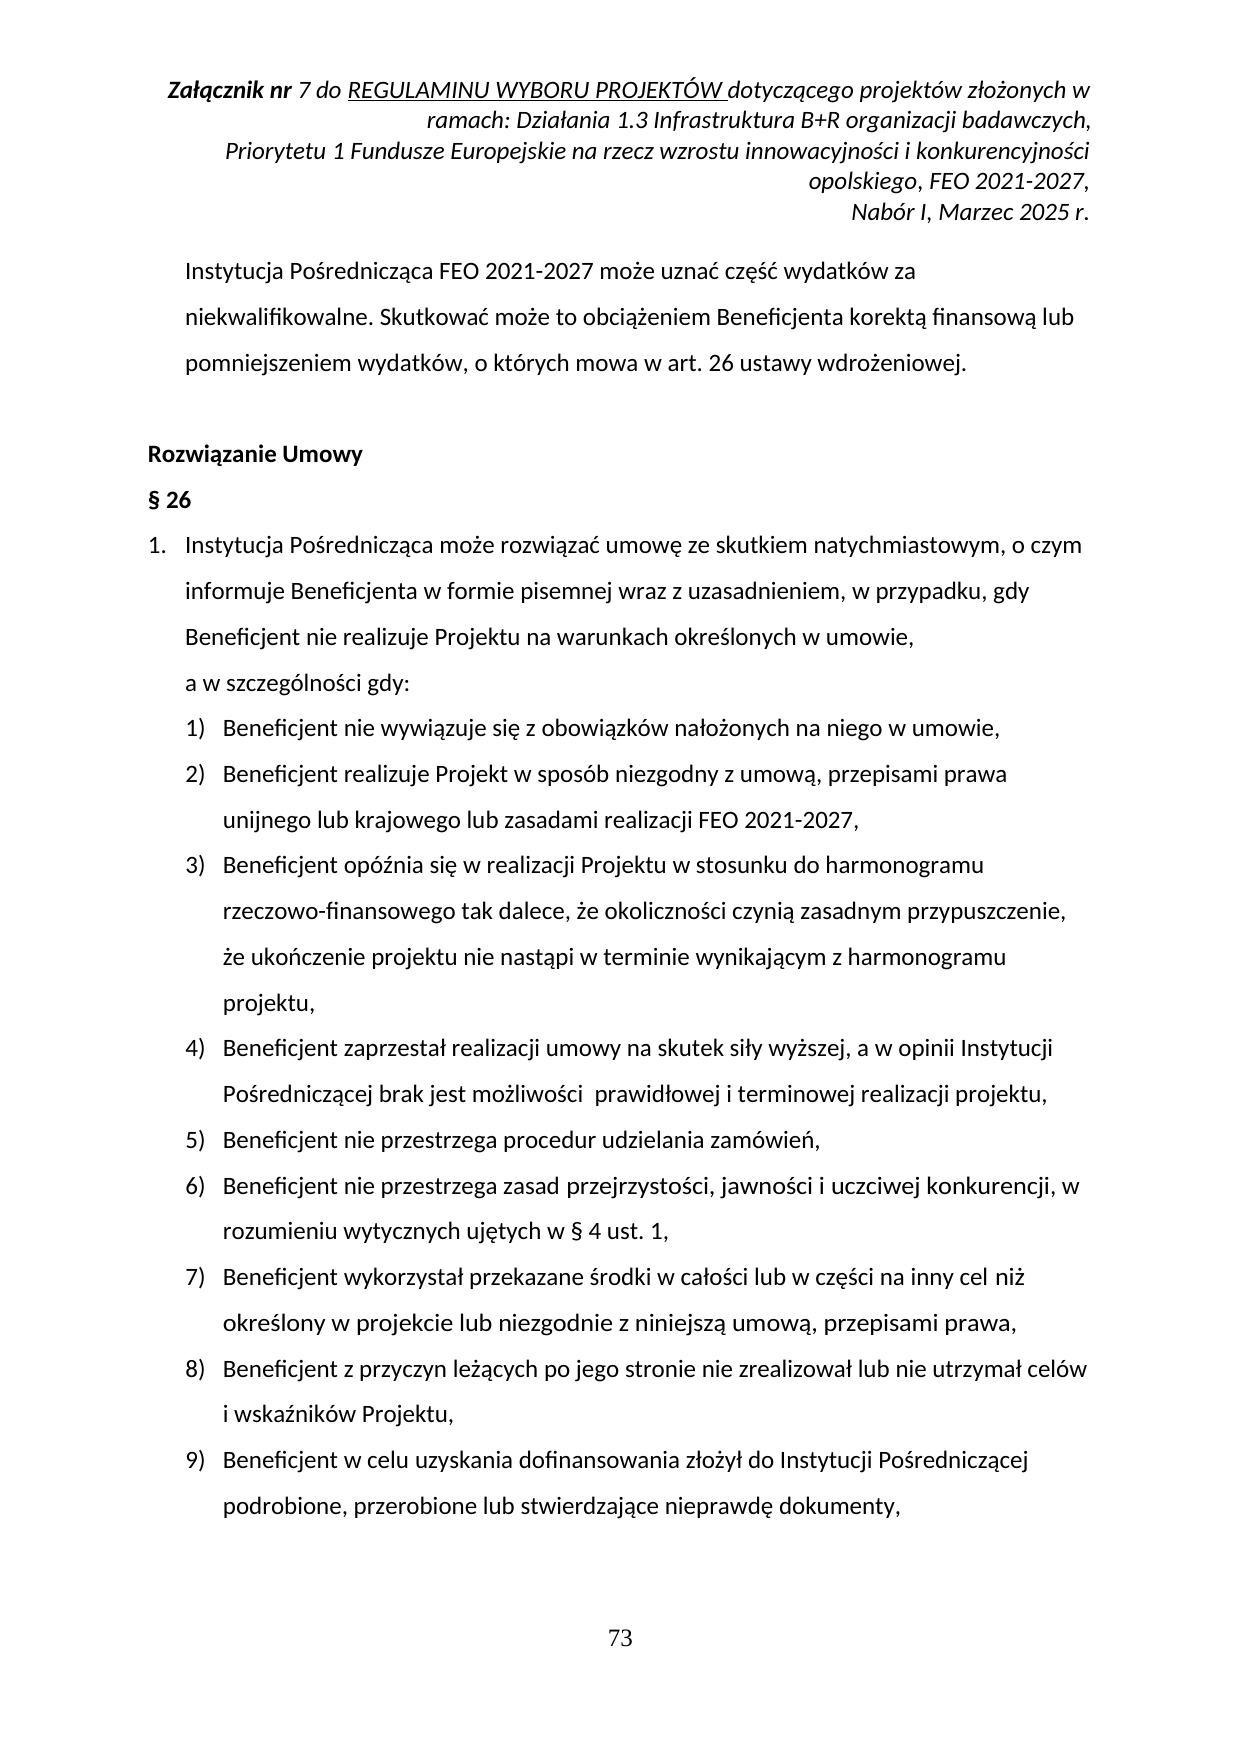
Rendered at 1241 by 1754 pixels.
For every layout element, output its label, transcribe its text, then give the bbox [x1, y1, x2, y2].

list Beneficjent realizuje Projekt w sposób niezgodny z umową, przepisami prawa unijnego lub krajowego lub zasadami realizacji FEO 2021-2027, [185, 758, 1092, 834]
list Beneficjent nie przestrzega procedur udzielania zamówień, [185, 1124, 1092, 1154]
list Beneficjent opóźnia się w realizacji Projektu w stosunku do harmonogramu rzeczowo-finansowego tak dalece, że okoliczności czynią zasadnym przypuszczenie, że ukończenie projektu nie nastąpi w terminie wynikającym z harmonogramu projektu, [185, 850, 1092, 1017]
list Beneficjent nie wywiązuje się z obowiązków nałożonych na niego w umowie, [185, 712, 1092, 743]
list Beneficjent w celu uzyskania dofinansowania złożył do Instytucji Pośredniczącej podrobione, przerobione lub stwierdzające nieprawdę dokumenty, [185, 1444, 1092, 1520]
text Rozwiązanie Umowy [148, 438, 1092, 469]
text § 26 [148, 484, 1092, 514]
list Beneficjent wykorzystał przekazane środki w całości lub w części na inny cel niż określony w projekcie lub niezgodnie z niniejszą umową, przepisami prawa, [185, 1261, 1092, 1337]
list Beneficjent zaprzestał realizacji umowy na skutek siły wyższej, a w opinii Instytucji Pośredniczącej brak jest możliwości prawidłowej i terminowej realizacji projektu, [185, 1033, 1092, 1109]
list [148, 255, 1092, 377]
list Instytucja Pośrednicząca może rozwiązać umowę ze skutkiem natychmiastowym, o czym informuje Beneficjenta w formie pisemnej wraz z uzasadnieniem, w przypadku, gdy Beneficjent nie realizuje Projektu na warunkach określonych w umowie, a w szczególności gdy: [148, 529, 1092, 697]
list Beneficjent nie przestrzega zasad przejrzystości, jawności i uczciwej konkurencji, w rozumieniu wytycznych ujętych w § 4 ust. 1, [185, 1170, 1092, 1246]
list Beneficjent z przyczyn leżących po jego stronie nie zrealizował lub nie utrzymał celów i wskaźników Projektu, [185, 1353, 1092, 1429]
